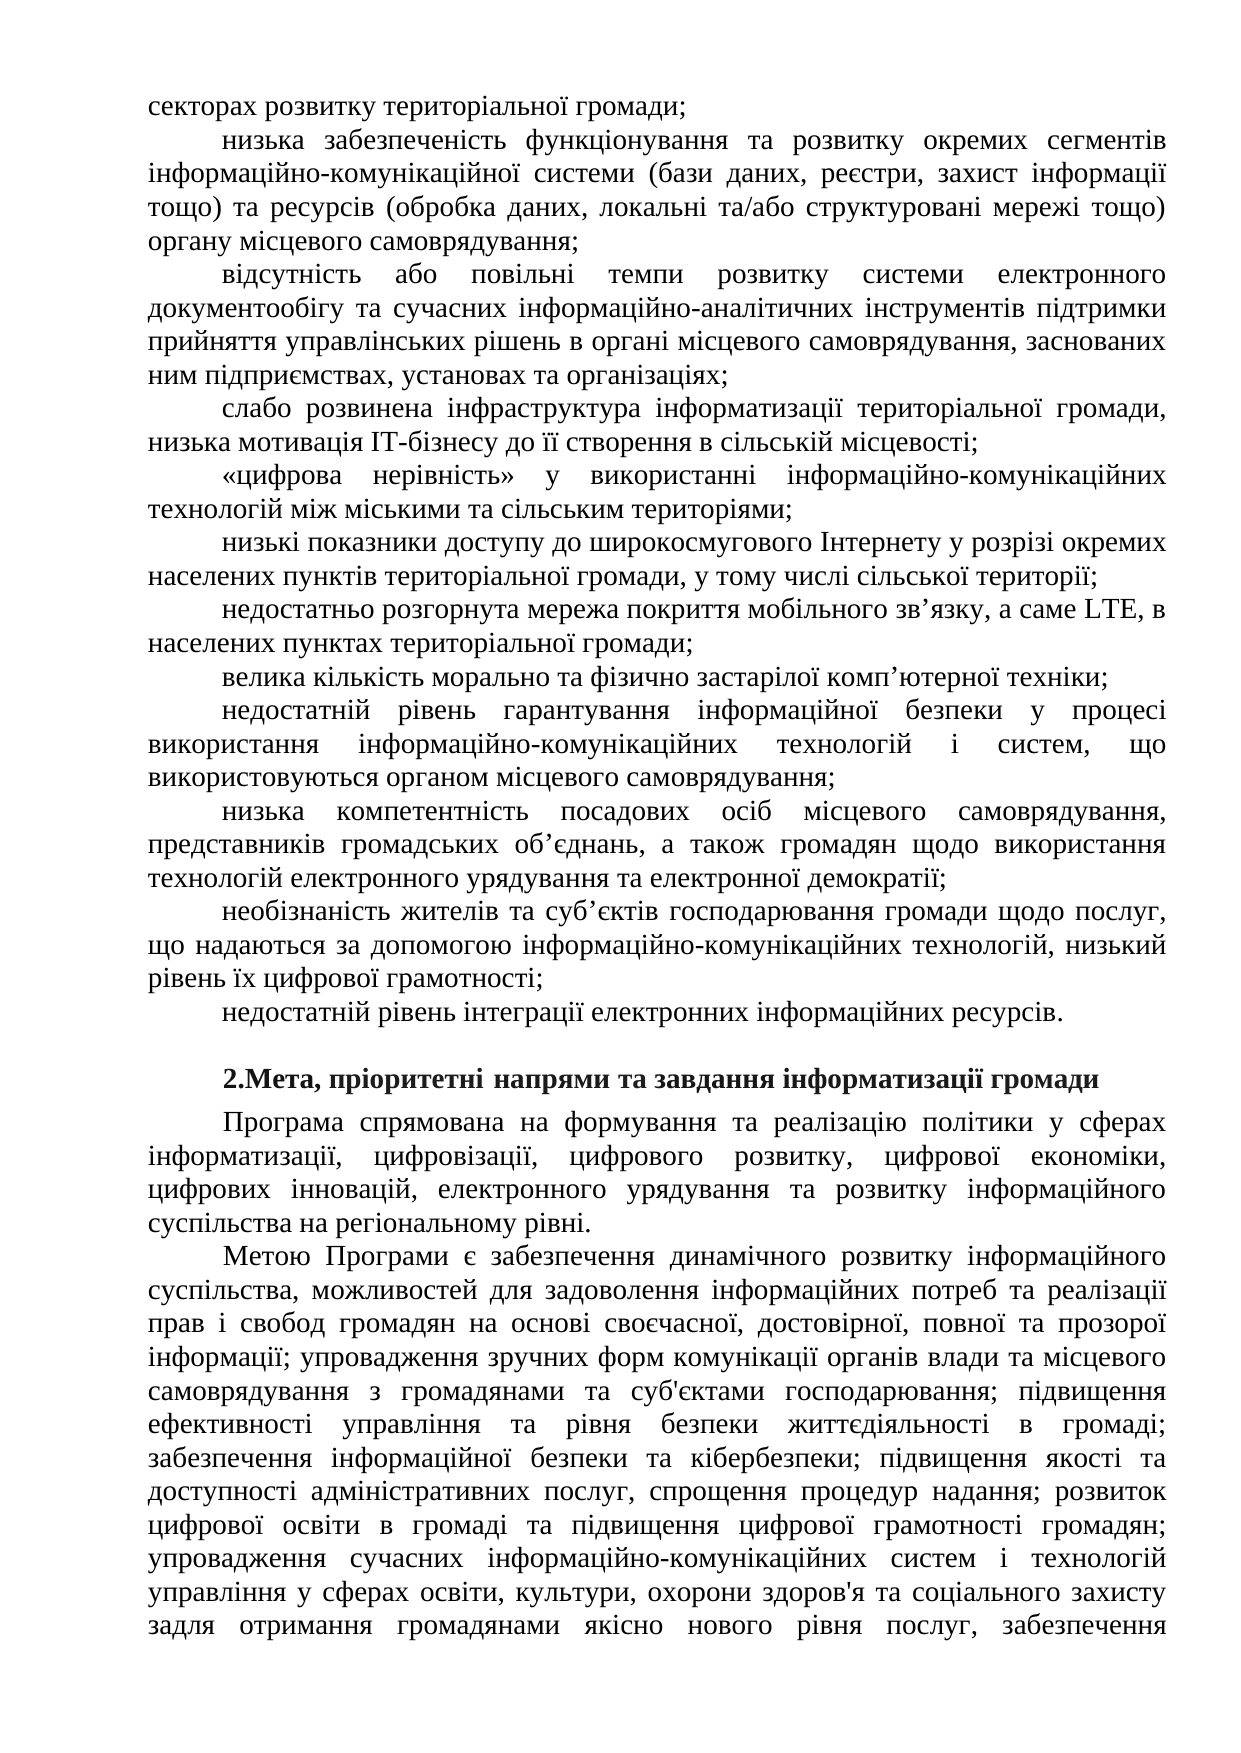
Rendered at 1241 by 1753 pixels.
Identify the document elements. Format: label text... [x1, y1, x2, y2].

text недостатній рівень гарантування інформаційної безпеки у процесі використання інформаційно-комунікаційних технологій і систем, що використовуються органом місцевого самоврядування; [148, 692, 1167, 793]
text низька компетентність посадових осіб місцевого самоврядування, представників громадських об’єднань, а також громадян щодо використання технологій електронного урядування та електронної демократії; [148, 793, 1167, 893]
text низька забезпеченість функціонування та розвитку окремих сегментів інформаційно-комунікаційної системи (бази даних, реєстри, захист інформації тощо) та ресурсів (обробка даних, локальні та/або структуровані мережі тощо) органу місцевого самоврядування; [148, 122, 1167, 256]
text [148, 88, 1167, 122]
text відсутність або повільні темпи розвитку системи електронного документообігу та сучасних інформаційно-аналітичних інструментів підтримки прийняття управлінських рішень в органі місцевого самоврядування, заснованих ним підприємствах, установах та організаціях; [148, 256, 1167, 390]
text низькі показники доступу до широкосмугового Інтернету у розрізі окремих населених пунктів територіальної громади, у тому числі сільської території; [148, 524, 1167, 592]
text слабо розвинена інфраструктура інформатизації територіальної громади, низька мотивація ІТ-бізнесу до її створення в сільській місцевості; [148, 390, 1167, 457]
text «цифрова нерівність» у використанні інформаційно-комунікаційних технологій між міськими та сільським територіями; [148, 457, 1167, 524]
text велика кількість морально та фізично застарілої комп’ютерної техніки; [148, 659, 1167, 692]
text необізнаність жителів та суб’єктів господарювання громади щодо послуг, що надаються за допомогою інформаційно-комунікаційних технологій, низький рівень їх цифрової грамотності; [148, 893, 1167, 994]
text Програма спрямована на формування та реалізацію політики у сферах інформатизації, цифровізації, цифрового розвитку, цифрової економіки, цифрових інновацій, електронного урядування та розвитку інформаційного суспільства на регіональному рівні. [148, 1104, 1167, 1238]
text недостатньо розгорнута мережа покриття мобільного зв’язку, а саме LTE, в населених пунктах територіальної громади; [148, 592, 1167, 659]
subtitle 2.Мета, пріоритетні напрями та завдання інформатизації громади [148, 1061, 1167, 1095]
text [148, 1238, 1167, 1641]
text недостатній рівень інтеграції електронних інформаційних ресурсів. [148, 994, 1167, 1028]
